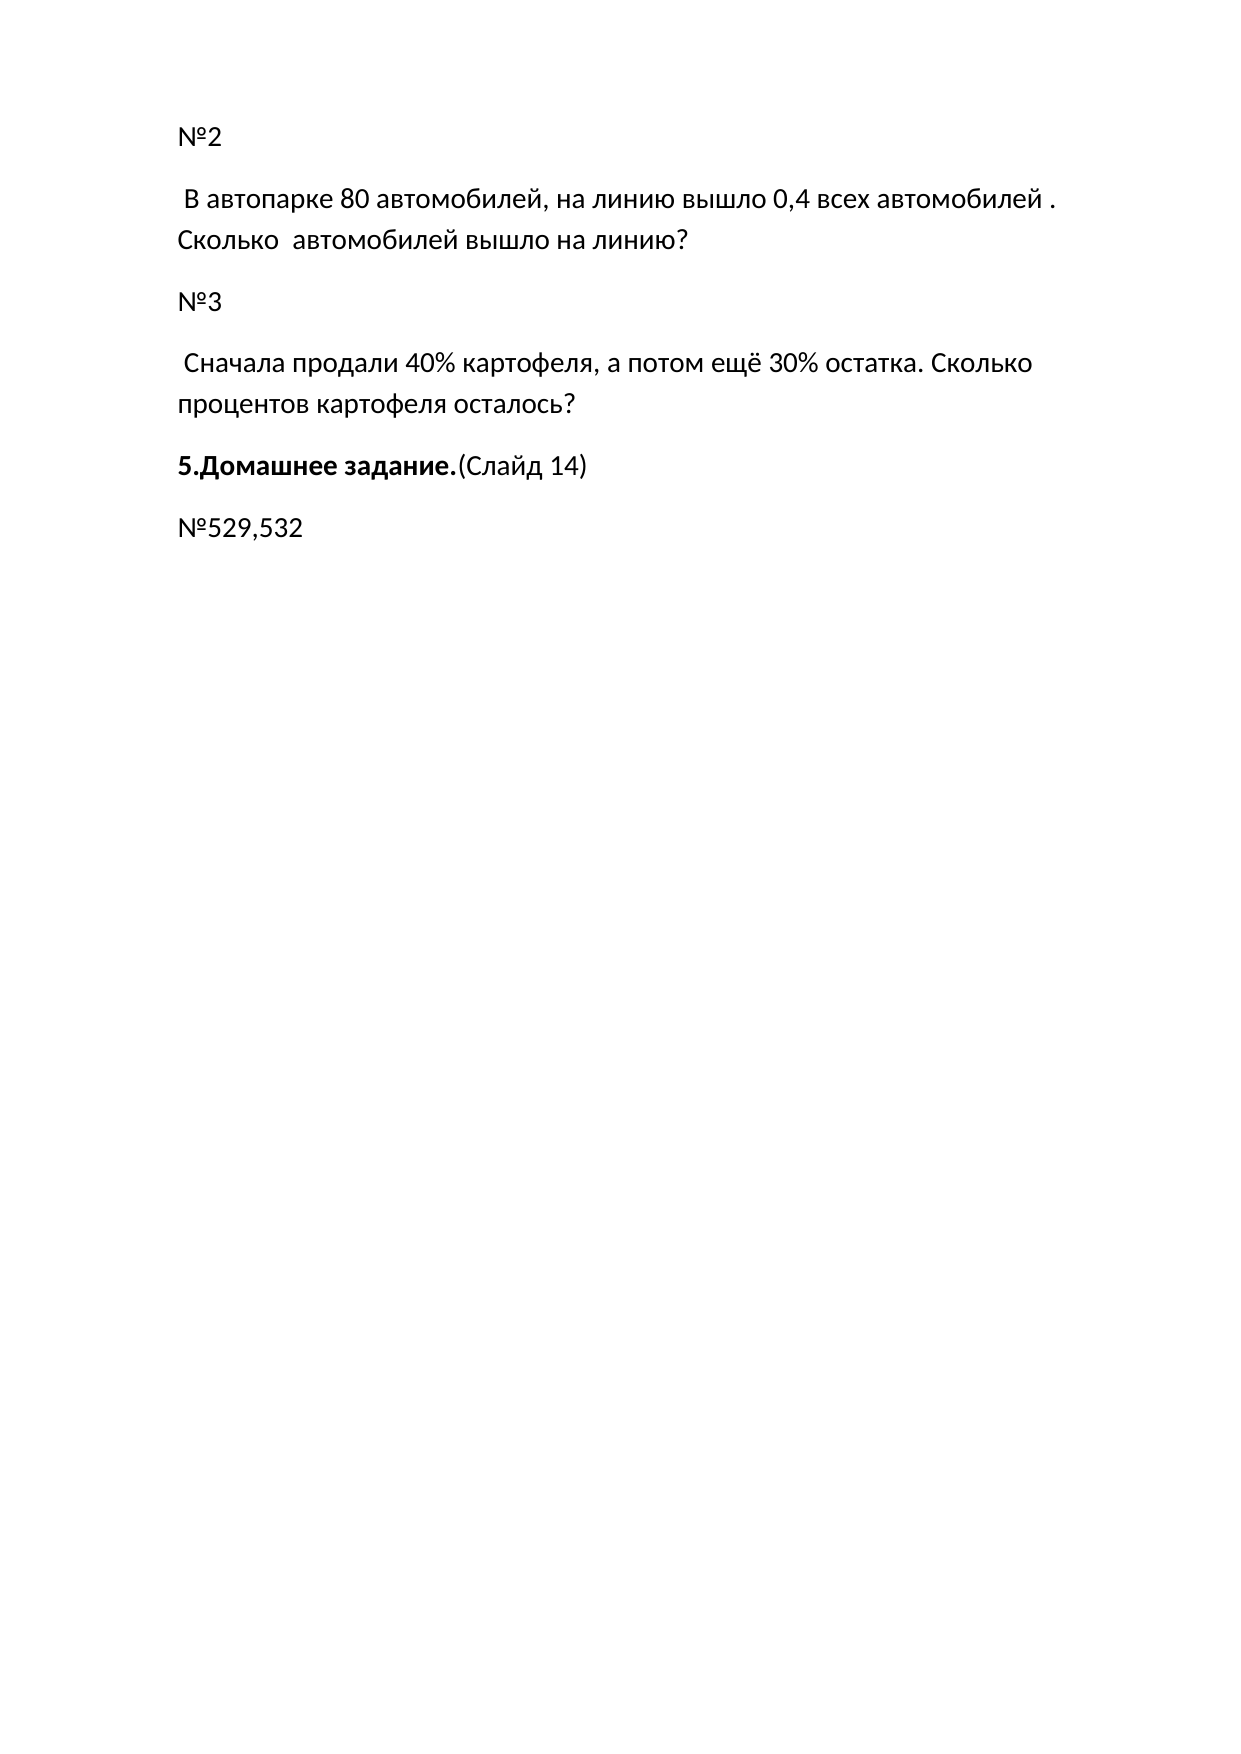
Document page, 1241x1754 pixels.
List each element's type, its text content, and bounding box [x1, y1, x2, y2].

text №529,532 [177, 509, 1152, 544]
text Сначала продали 40% картофеля, а потом ещё 30% остатка. Сколько процентов картофеля осталось? [177, 344, 1152, 421]
text 5.Домашнее задание.(Слайд 14) [177, 447, 1152, 483]
text В автопарке 80 автомобилей, на линию вышло 0,4 всех автомобилей . Сколько автомобилей вышло на линию? [177, 180, 1152, 256]
text №3 [177, 283, 1152, 318]
text №2 [177, 118, 1152, 154]
